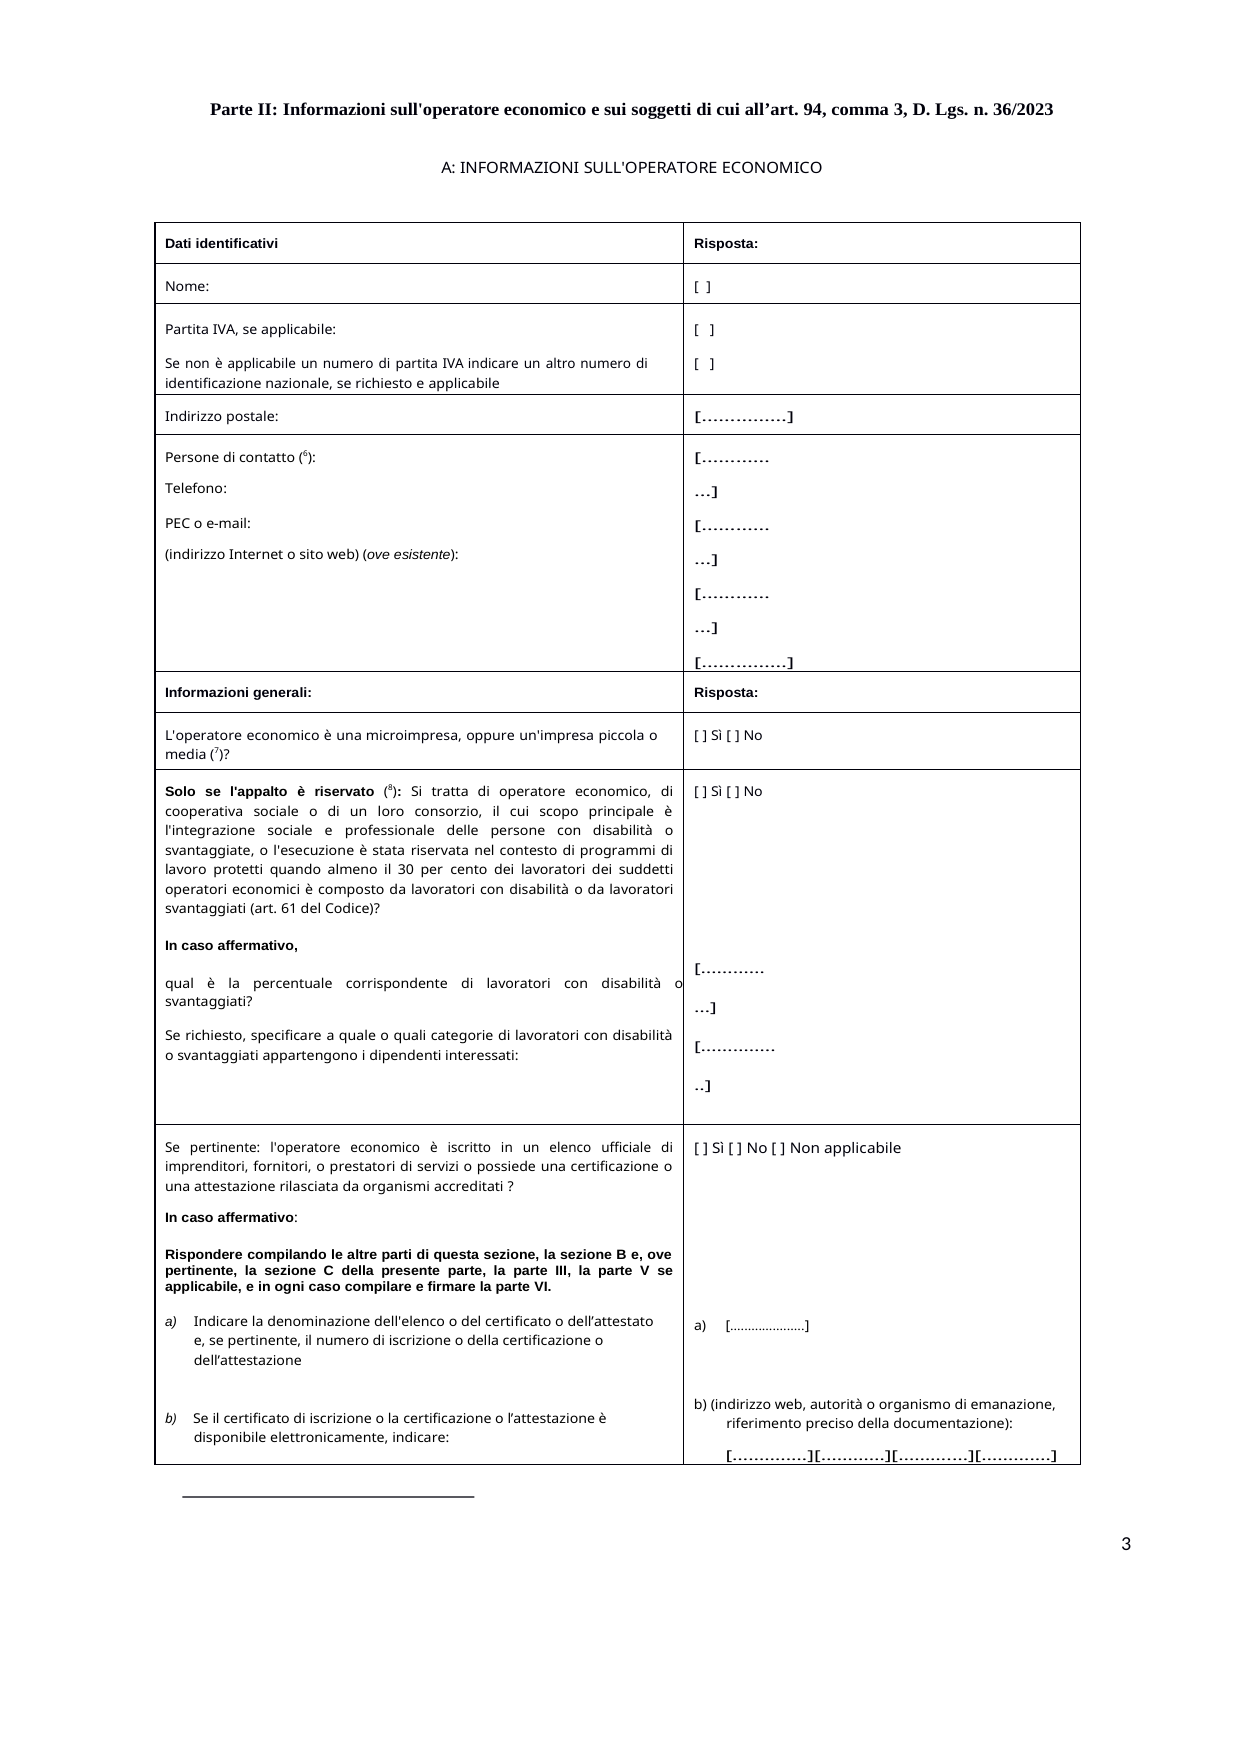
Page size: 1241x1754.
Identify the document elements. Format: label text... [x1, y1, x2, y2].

table_header Risposta: [684, 223, 1080, 263]
table_cell L'operatore economico è una microimpresa, oppure un'impresa piccola o media (7)? [156, 713, 683, 768]
subtitle Parte II: Informazioni sull'operatore economico e sui soggetti di cui all’art. 94, comma 3, D. Lgs. n. 36/2023 [181, 99, 1083, 119]
table_cell [……………] [……………] [……………] [……………] [684, 435, 1080, 671]
table_cell Risposta: [684, 672, 1080, 712]
table_cell [ ] Sì [ ] No [ ] Non applicabile a) [ ] b) (indirizzo web, autorità o organismo di emanazione, riferimento preciso della documentazione): [………..…][…………][……….…][……….…] [684, 1125, 1080, 1464]
table_header Dati identificativi [156, 223, 683, 263]
table_cell [ ] [ ] [684, 304, 1080, 393]
table_cell Solo se l'appalto è riservato (8): Si tratta di operatore economico, di cooperativa sociale o di un loro consorzio, il cui scopo principale è l'integrazione sociale e professionale delle persone con disabilità o svantaggiate, o l'esecuzione è stata riservata nel contesto di programmi di lavoro protetti quando almeno il 30 per cento dei lavoratori dei suddetti operatori economici è composto da lavoratori con disabilità o da lavoratori svantaggiati (art. 61 del Codice)? In caso affermativo, qual è la percentuale corrispondente di lavoratori con disabilità o svantaggiati? Se richiesto, specificare a quale o quali categorie di lavoratori con disabilità o svantaggiati appartengono i dipendenti interessati: [156, 770, 683, 1123]
table_cell Indirizzo postale: [156, 395, 683, 434]
table_cell Informazioni generali: [156, 672, 683, 712]
table_cell [ ] Sì [ ] No [684, 713, 1080, 768]
table_cell [ ] [684, 264, 1080, 303]
table_cell [……………] [684, 395, 1080, 434]
table_cell Se pertinente: l'operatore economico è iscritto in un elenco ufficiale di imprenditori, fornitori, o prestatori di servizi o possiede una certificazione o una attestazione rilasciata da organismi accreditati ? In caso affermativo: Rispondere compilando le altre parti di questa sezione, e, ove pertinente, della presente parte, , se applicabile, e in ogni caso compilare e firmare Indicare la denominazione dell'elenco o del certificato o dell’attestato e, se pertinente, il numero di iscrizione o della certificazione o dell’attestazione Se il certificato di iscrizione o la certificazione o l’attestazione è disponibile elettronicamente, indicare: [156, 1125, 683, 1464]
subtitle A: INFORMAZIONI SULL'OPERATORE ECONOMICO [181, 157, 1083, 178]
table_cell Persone di contatto (6): Telefono: PEC o e-mail: (indirizzo Internet o sito web) (ove esistente): [156, 435, 683, 671]
table_cell Partita IVA, se applicabile: Se non è applicabile un numero di partita IVA indicare un altro numero di identificazione nazionale, se richiesto e applicabile [156, 304, 683, 393]
table_cell Nome: [156, 264, 683, 303]
table_cell [ ] Sì [ ] No [……………] […………....] [684, 770, 1080, 1123]
